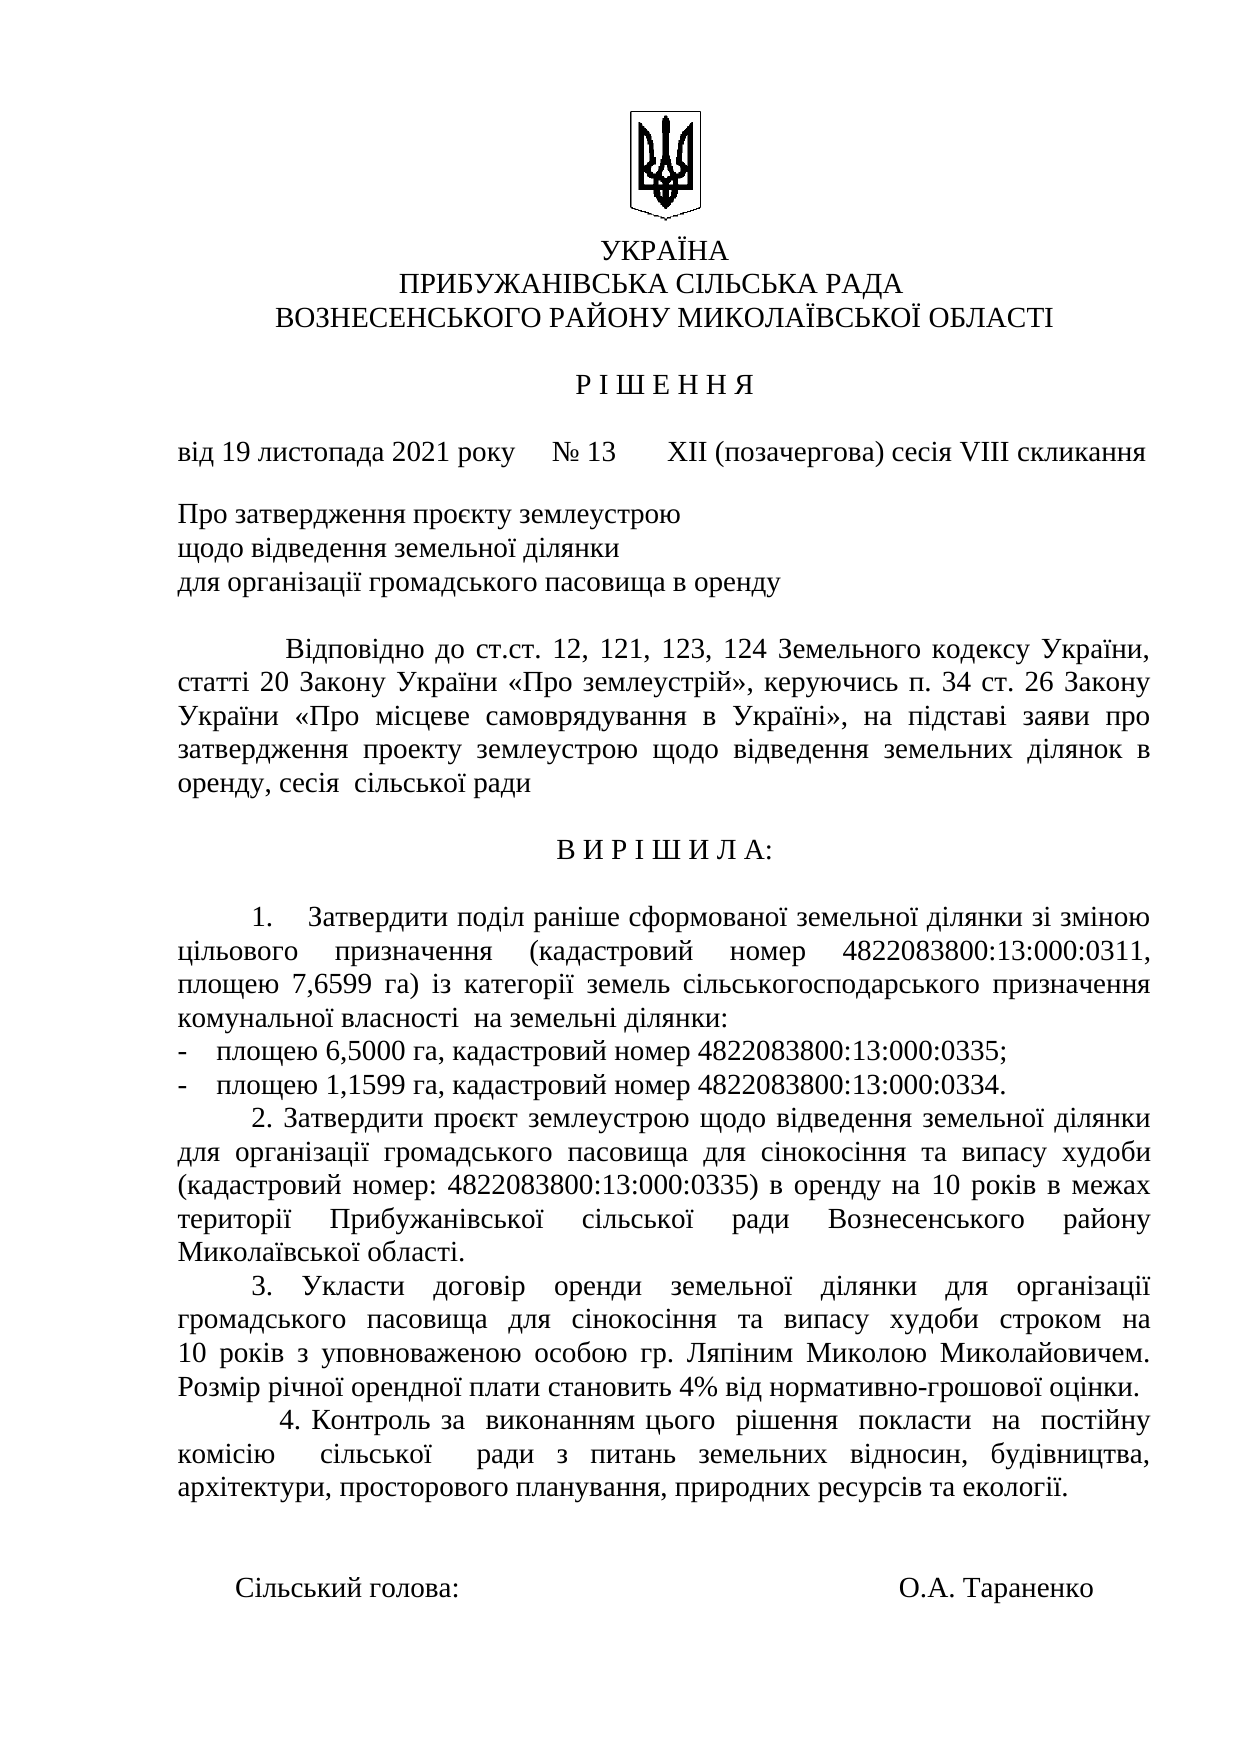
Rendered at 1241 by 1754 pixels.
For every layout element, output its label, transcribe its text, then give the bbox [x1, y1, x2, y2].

text від 19 листопада 2021 року № 13 ХІІ (позачергова) сесія VIII скликання [177, 434, 1152, 468]
text 4. Контроль за виконанням цього рішення покласти на постійну комісію сільської ради з питань земельних відносин, будівництва, архітектури, просторового планування, природних ресурсів та екології. [177, 1402, 1152, 1503]
list - площею 6,5000 га, кадастровий номер 4822083800:13:000:0335; [177, 1033, 1152, 1067]
picture [627, 109, 703, 223]
text 2. Затвердити проєкт землеустрою щодо відведення земельної ділянки для організації громадського пасовища для сінокосіння та випасу худоби (кадастровий номер: 4822083800:13:000:0335) в оренду на 10 років в межах території Прибужанівської сільської ради Вознесенського району Миколаївської області. [177, 1100, 1152, 1268]
text 3. Укласти договір оренди земельної ділянки для організації громадського пасовища для сінокосіння та випасу худоби строком на 10 років з уповноваженою особою гр. Ляпіним Миколою Миколайовичем. Розмір річної орендної плати становить 4% від нормативно-грошової оцінки. [177, 1268, 1152, 1402]
text Про затвердження проєкту землеустрою [177, 497, 1152, 530]
text Р І Ш Е Н Н Я [177, 367, 1152, 401]
text для організації громадського пасовища в оренду [177, 564, 1152, 597]
text щодо відведення земельної ділянки [177, 530, 1152, 564]
text Відповідно до ст.ст. 12, 121, 123, 124 Земельного кодексу України, статті 20 Закону України «Про землеустрій», керуючись п. 34 ст. 26 Закону України «Про місцеве самоврядування в Україні», на підставі заяви про затвердження проекту землеустрою щодо відведення земельних ділянок в оренду, сесія сільської ради [177, 631, 1152, 798]
text - площею 1,1599 га, кадастровий номер 4822083800:13:000:0334. [177, 1067, 1152, 1100]
text ВОЗНЕСЕНСЬКОГО РАЙОНУ МИКОЛАЇВСЬКОЇ ОБЛАСТІ [177, 300, 1152, 334]
text 1. Затвердити поділ раніше сформованої земельної ділянки зі зміною цільового призначення (кадастровий номер 4822083800:13:000:0311, площею 7,6599 га) із категорії земель сільськогосподарського призначення комунальної власності на земельні ділянки: [177, 899, 1152, 1033]
text ПРИБУЖАНІВСЬКА СІЛЬСЬКА РАДА [325, 267, 1152, 300]
text УКРАЇНА [177, 233, 1152, 267]
text В И Р І Ш И Л А: [177, 832, 1152, 866]
text Сільський голова: О.А. Тараненко [177, 1570, 1152, 1603]
